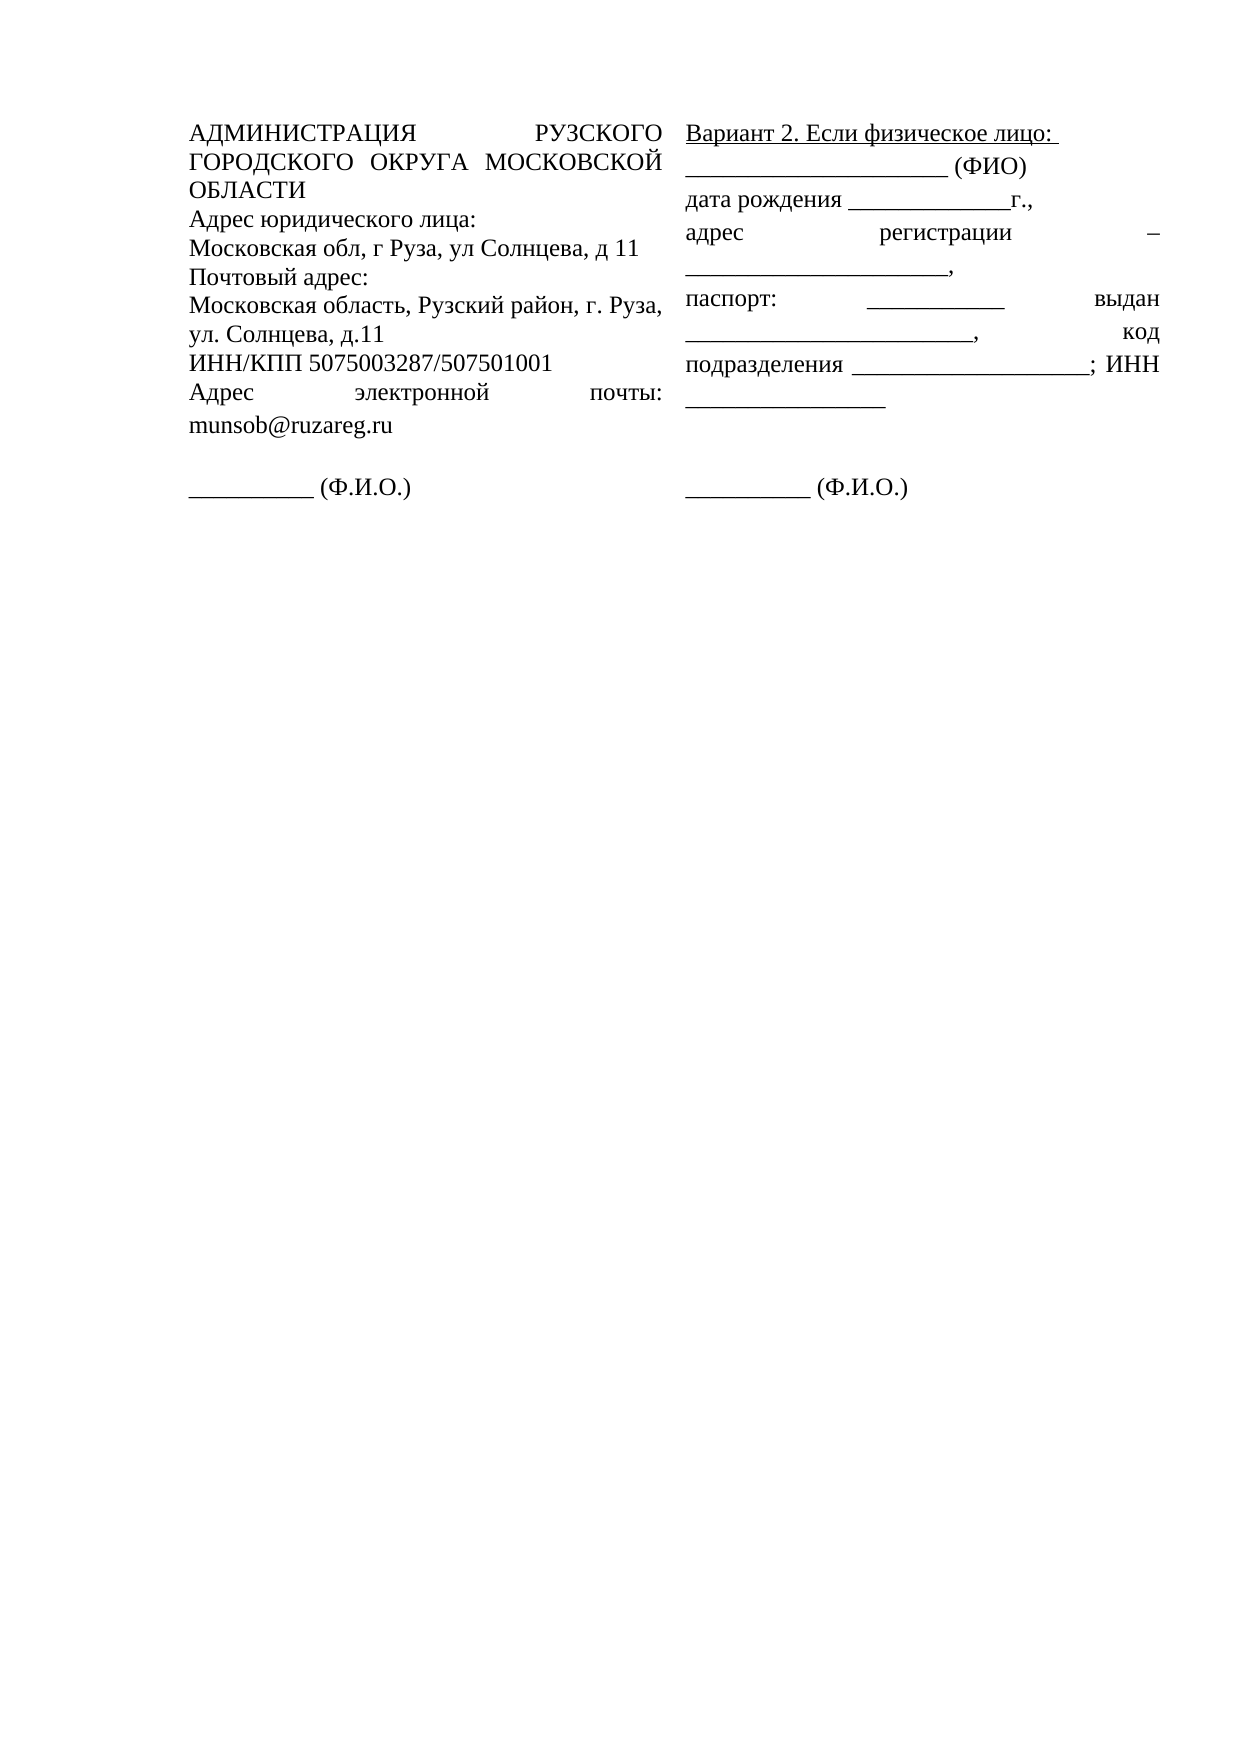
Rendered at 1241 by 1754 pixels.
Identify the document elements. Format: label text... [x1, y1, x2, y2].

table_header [674, 118, 1171, 472]
table_cell __________ (Ф.И.О.) [177, 472, 674, 529]
table_cell __________ (Ф.И.О.) [674, 472, 1171, 529]
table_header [177, 118, 674, 472]
